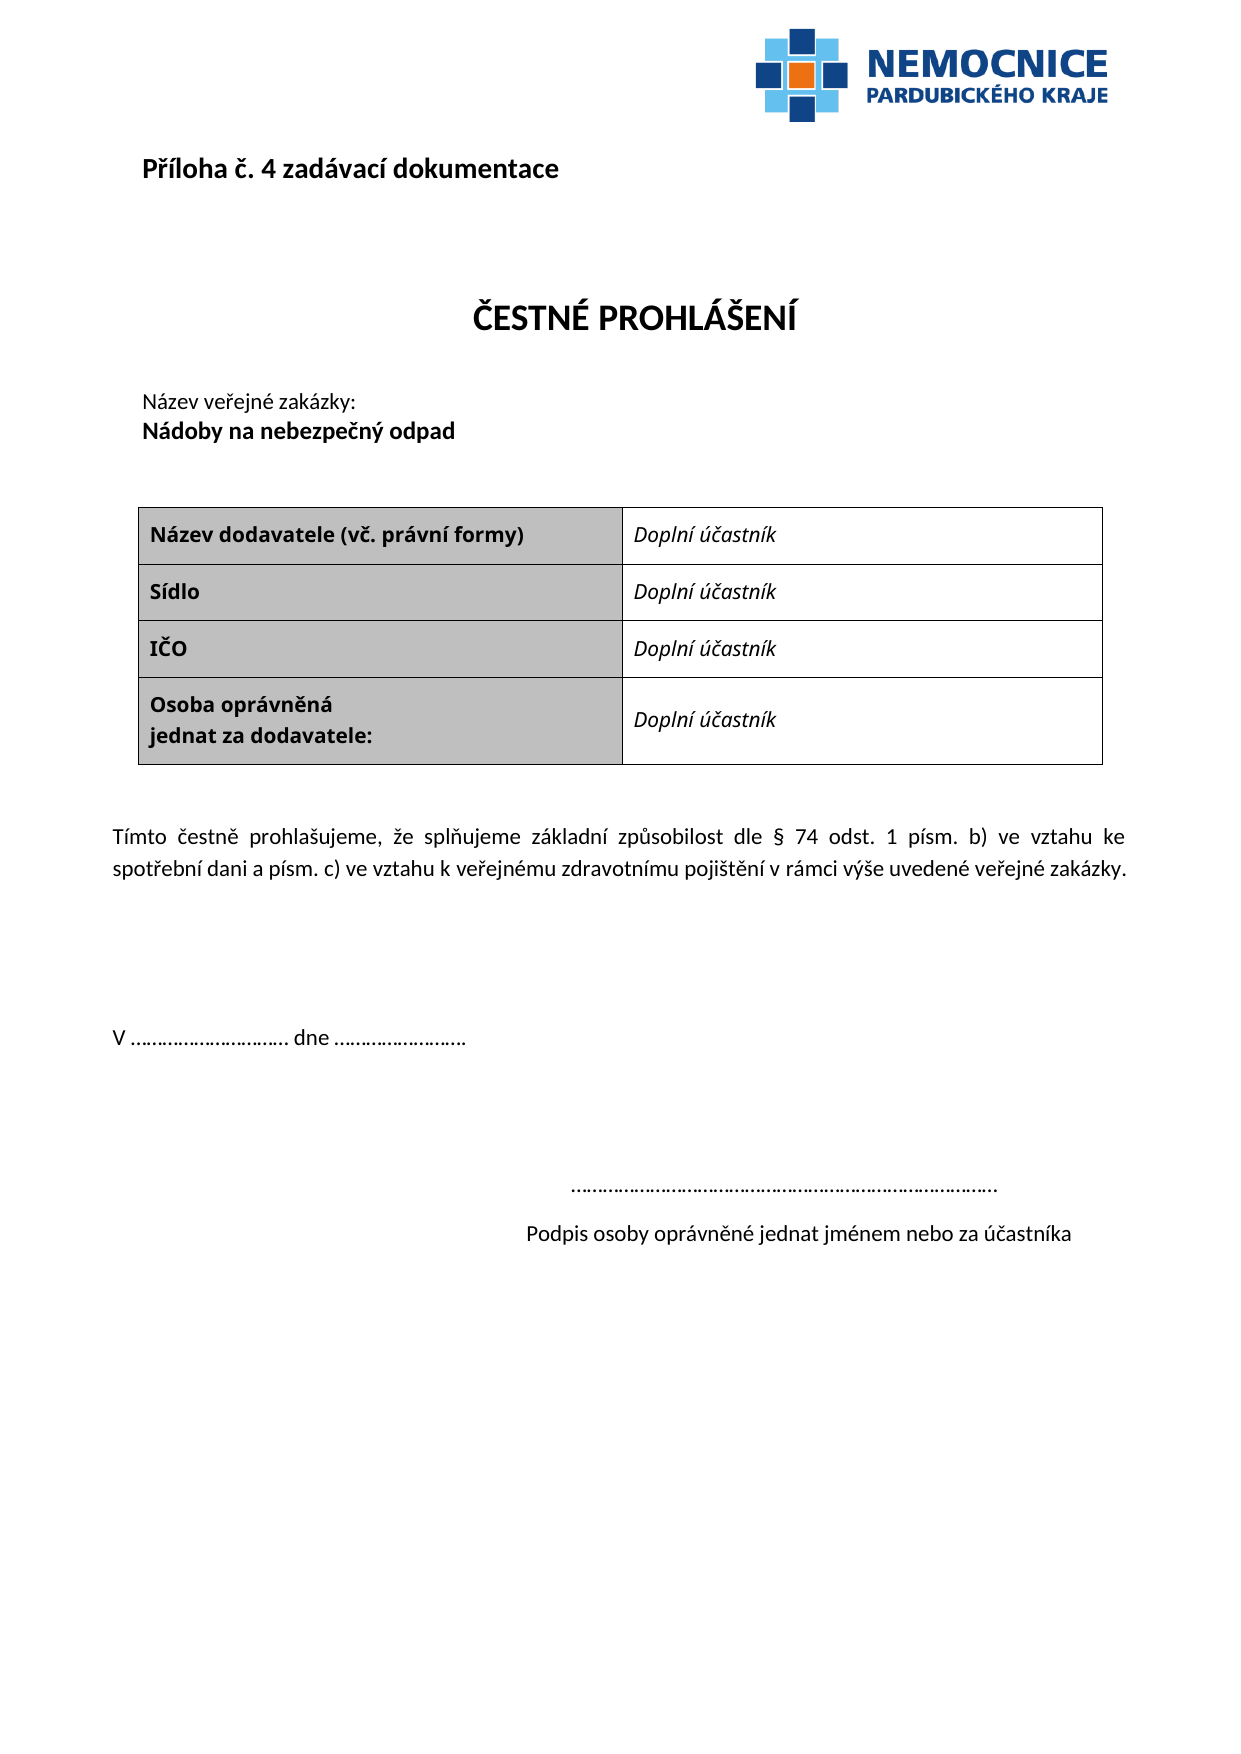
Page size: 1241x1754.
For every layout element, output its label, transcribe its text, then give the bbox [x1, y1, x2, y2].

text ČESTNÉ PROHLÁŠENÍ [142, 294, 1128, 339]
text Nádoby na nebezpečný odpad [142, 415, 1128, 445]
table_cell Sídlo [139, 565, 622, 620]
table_cell Doplní účastník [623, 565, 1102, 620]
table_cell Doplní účastník [623, 621, 1102, 677]
picture [754, 27, 1108, 123]
table_header Doplní účastník [623, 508, 1102, 564]
text V ………………………… dne ……………………. [112, 1023, 1128, 1051]
table_cell IČO [139, 621, 622, 677]
table_cell Doplní účastník [623, 678, 1102, 764]
text ……………………………………………………………………… [112, 1170, 1128, 1198]
text Příloha č. 4 zadávací dokumentace [142, 150, 1128, 186]
text Podpis osoby oprávněné jednat jménem nebo za účastníka [112, 1219, 1128, 1247]
table_cell Osoba oprávněná jednat za dodavatele: [139, 678, 622, 764]
text Název veřejné zakázky: [112, 387, 1128, 415]
table_header Název dodavatele (vč. právní formy) [139, 508, 622, 564]
text Tímto čestně prohlašujeme, že splňujeme základní způsobilost dle § 74 odst. 1 písm. b) ve vztahu ke spotřební dani a písm. c) ve vztahu k veřejnému zdravotnímu pojištění v rámci výše uvedené veřejné zakázky. [112, 822, 1128, 882]
